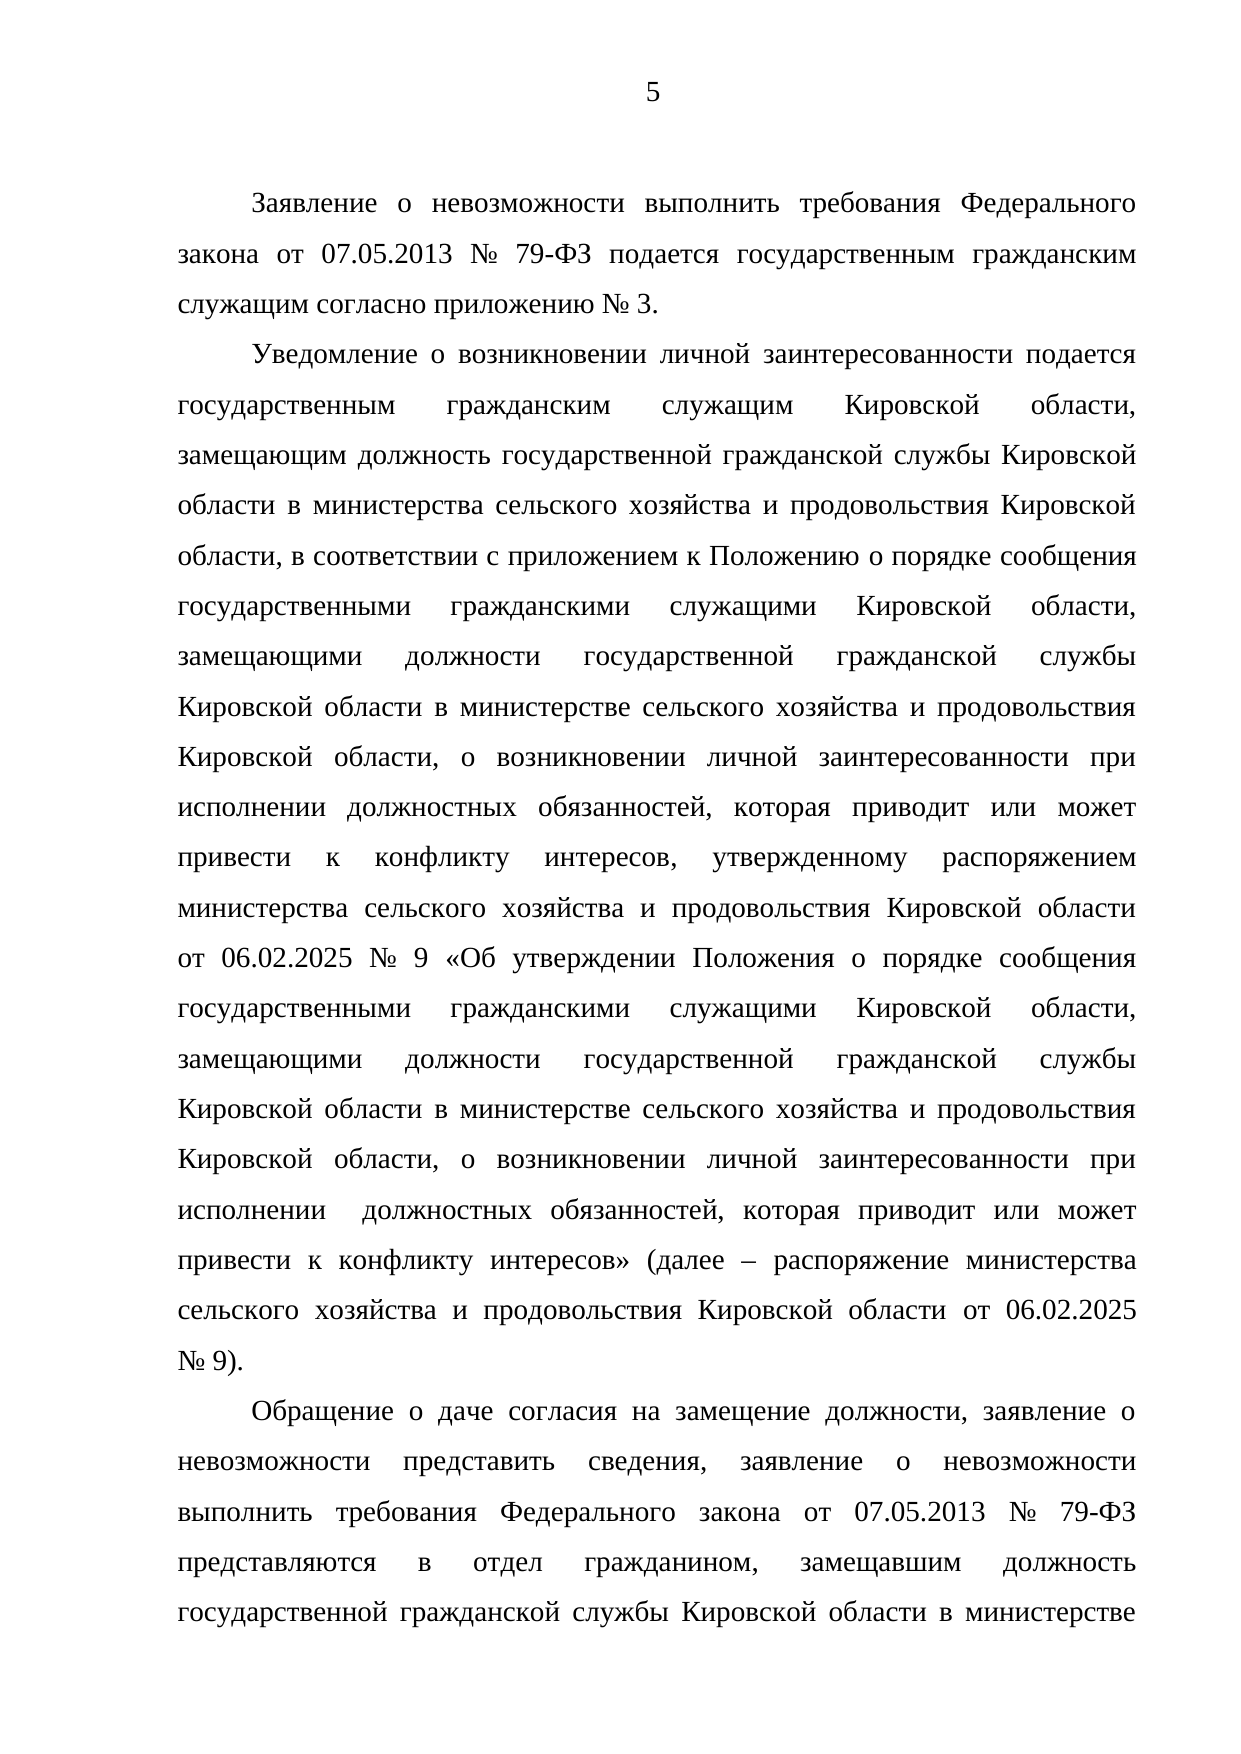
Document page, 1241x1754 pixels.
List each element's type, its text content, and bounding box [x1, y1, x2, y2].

text Заявление о невозможности выполнить требования Федерального закона от 07.05.2013 № 79-ФЗ подается государственным гражданским служащим согласно приложению № 3. [177, 186, 1137, 320]
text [177, 1393, 1137, 1628]
text Уведомление о возникновении личной заинтересованности подается государственным гражданским служащим Кировской области, замещающим должность государственной гражданской службы Кировской области в министерства сельского хозяйства и продовольствия Кировской области, в соответствии с приложением к Положению о порядке сообщения государственными гражданскими служащими Кировской области, замещающими должности государственной гражданской службы Кировской области в министерстве сельского хозяйства и продовольствия Кировской области, о возникновении личной заинтересованности при исполнении должностных обязанностей, которая приводит или может привести к конфликту интересов, утвержденному распоряжением министерства сельского хозяйства и продовольствия Кировской области от 06.02.2025 № 9 «Об утверждении Положения о порядке сообщения государственными гражданскими служащими Кировской области, замещающими должности государственной гражданской службы Кировской области в министерстве сельского хозяйства и продовольствия Кировской области, о возникновении личной заинтересованности при исполнении должностных обязанностей, которая приводит или может привести к конфликту интересов» (далее – распоряжение министерства сельского хозяйства и продовольствия Кировской области от 06.02.2025 № 9). [177, 336, 1137, 1376]
